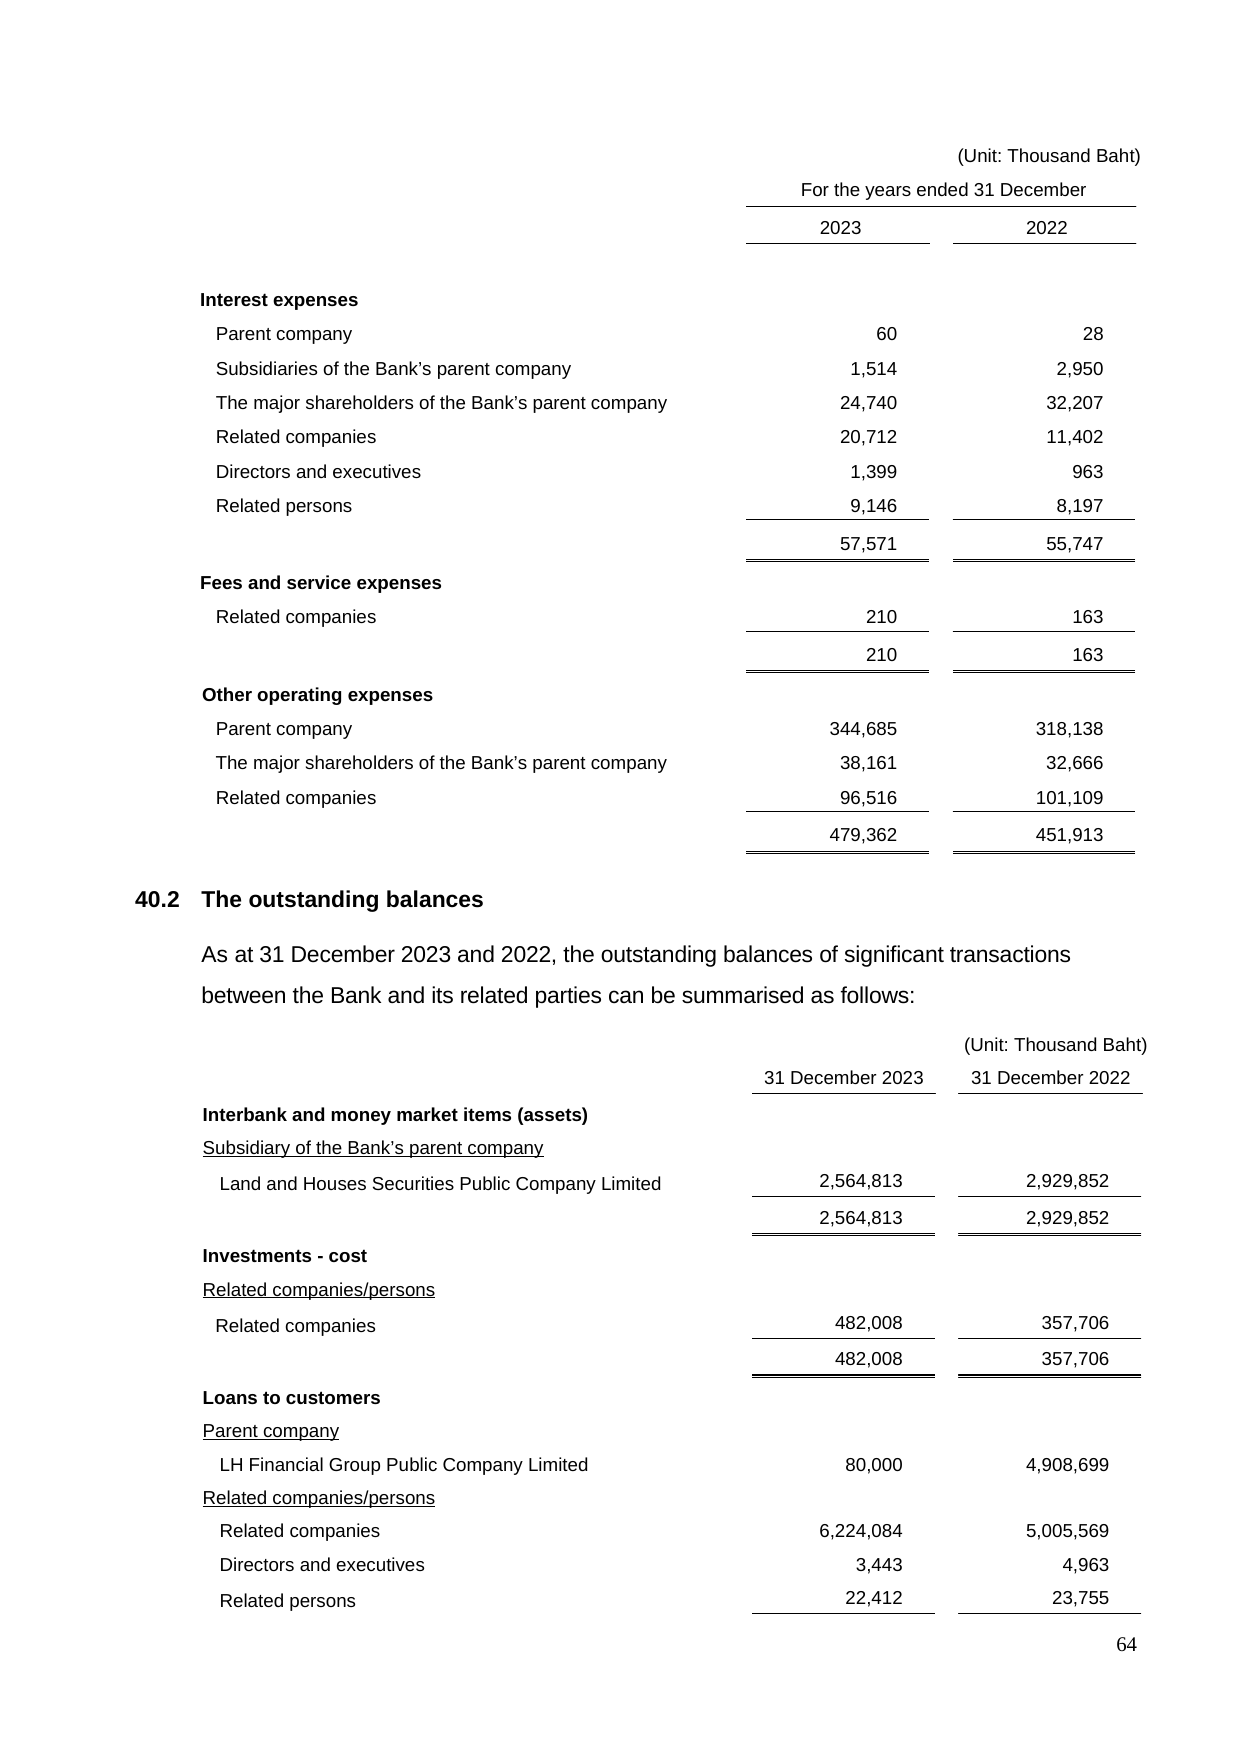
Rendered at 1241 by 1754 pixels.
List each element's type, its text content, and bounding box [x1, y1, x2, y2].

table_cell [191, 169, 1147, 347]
text As at 31 December 2023 and 2022, the outstanding balances of significant transactions between the Bank and its related parties can be summarised as follows: [135, 929, 1137, 1012]
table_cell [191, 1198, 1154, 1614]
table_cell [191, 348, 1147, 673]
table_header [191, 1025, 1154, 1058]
text 40.2 The outstanding balances [135, 874, 1141, 916]
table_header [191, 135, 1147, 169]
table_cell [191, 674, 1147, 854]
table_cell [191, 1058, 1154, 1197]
